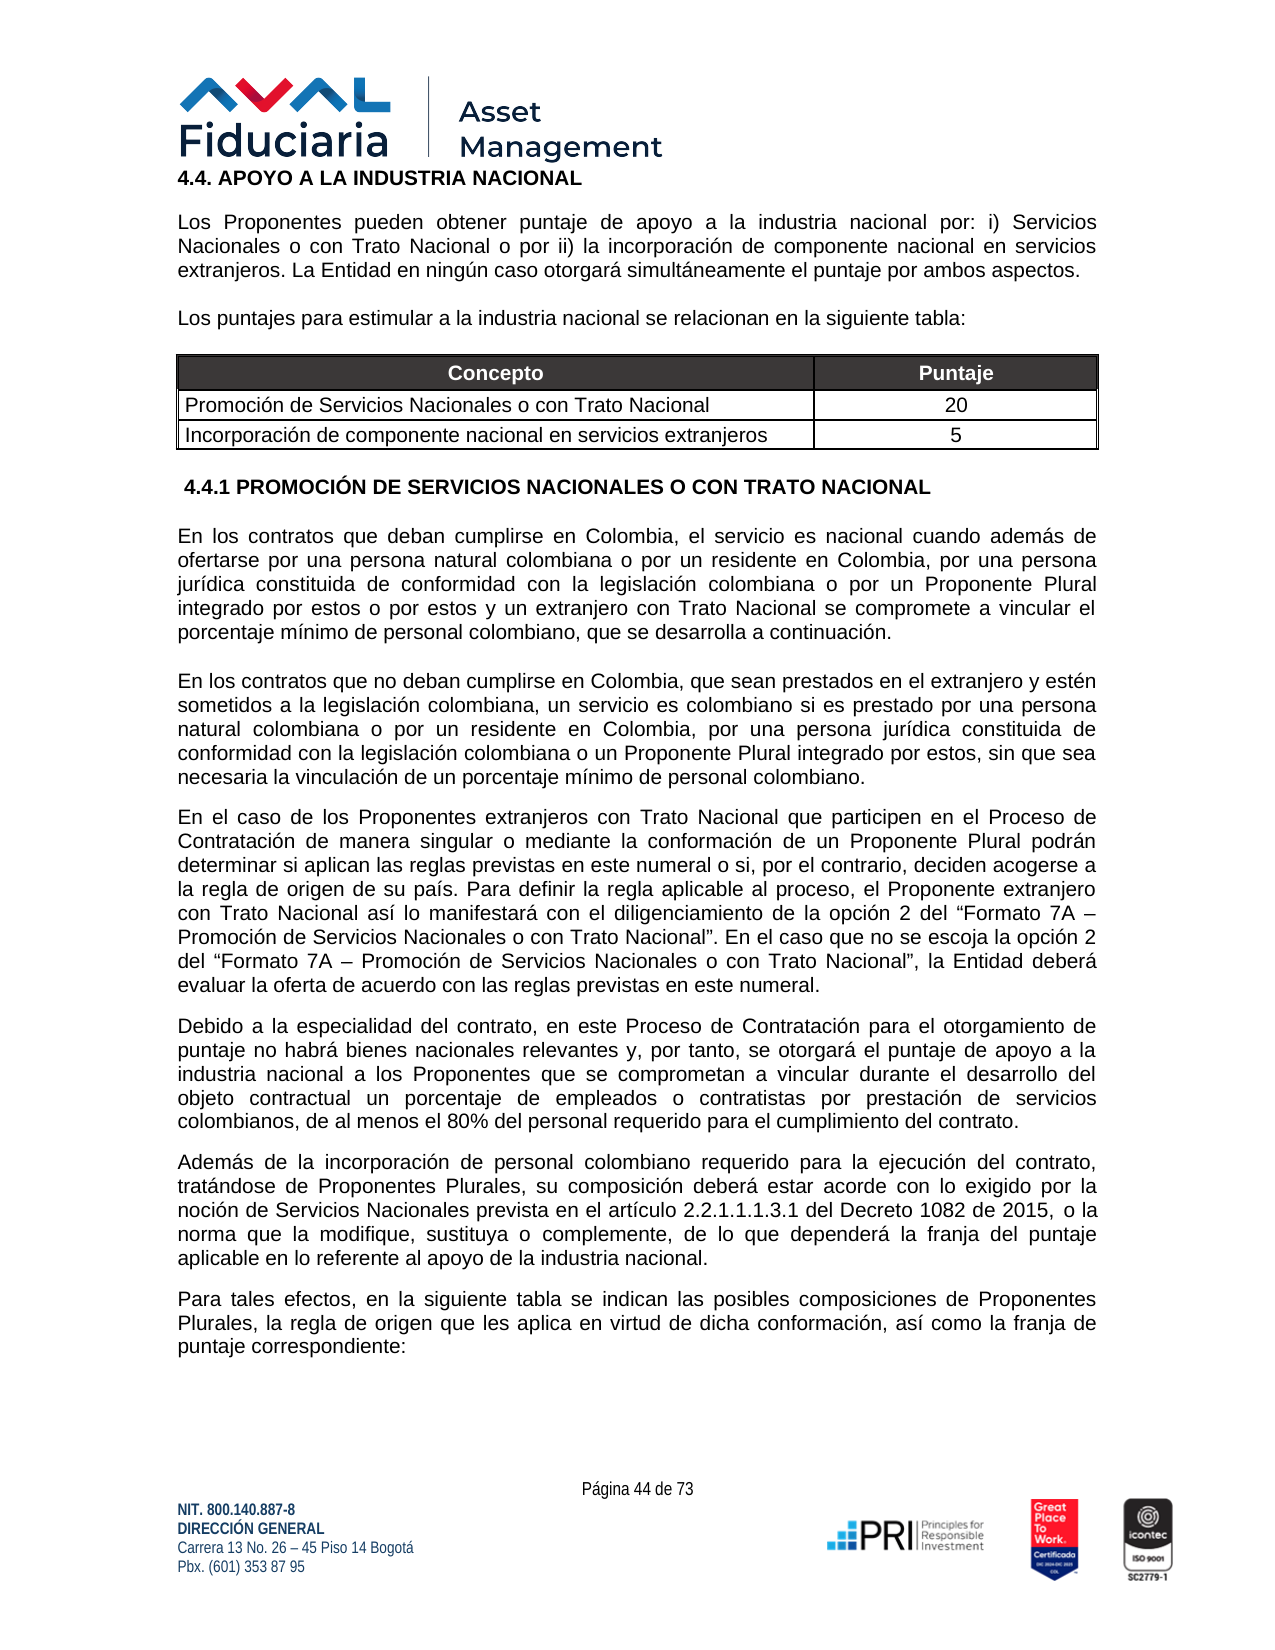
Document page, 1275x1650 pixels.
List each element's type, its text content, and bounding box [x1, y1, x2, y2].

picture [177, 73, 665, 166]
table_header Concepto [179, 357, 813, 389]
table_cell 20 [815, 391, 1096, 419]
text Debido a la especialidad del contrato, en este Proceso de Contratación para el otorgamiento de puntaje no habrá bienes nacionales relevantes y, por tanto, se otorgará el puntaje de apoyo a la industria nacional a los Proponentes que se comprometan a vincular durante el desarrollo del objeto contractual un porcentaje de empleados o contratistas por prestación de servicios colombianos, de al menos el 80% del personal requerido para el cumplimiento del contrato. [177, 1013, 1098, 1133]
text 4.4.1 PROMOCIÓN DE SERVICIOS NACIONALES O CON TRATO NACIONAL [184, 475, 1098, 499]
table_cell 5 [815, 421, 1096, 448]
text En el caso de los Proponentes extranjeros con Trato Nacional que participen en el Proceso de Contratación de manera singular o mediante la conformación de un Proponente Plural podrán determinar si aplican las reglas previstas en este numeral o si, por el contrario, deciden acogerse a la regla de origen de su país. Para definir la regla aplicable al proceso, el Proponente extranjero con Trato Nacional así lo manifestará con el diligenciamiento de la opción 2 del “Formato 7A – Promoción de Servicios Nacionales o con Trato Nacional”. En el caso que no se escoja la opción 2 del “Formato 7A – Promoción de Servicios Nacionales o con Trato Nacional”, la Entidad deberá evaluar la oferta de acuerdo con las reglas previstas en este numeral. [177, 805, 1098, 997]
list 4.4. APOYO A LA INDUSTRIA NACIONAL [177, 165, 1098, 189]
table_cell Incorporación de componente nacional en servicios extranjeros [179, 421, 813, 448]
table_cell Promoción de Servicios Nacionales o con Trato Nacional [179, 391, 813, 419]
text En los contratos que no deban cumplirse en Colombia, que sean prestados en el extranjero y estén sometidos a la legislación colombiana, un servicio es colombiano si es prestado por una persona natural colombiana o por un residente en Colombia, por una persona jurídica constituida de conformidad con la legislación colombiana o un Proponente Plural integrado por estos, sin que sea necesaria la vinculación de un porcentaje mínimo de personal colombiano. [177, 669, 1098, 788]
text Los Proponentes pueden obtener puntaje de apoyo a la industria nacional por: i) Servicios Nacionales o con Trato Nacional o por ii) la incorporación de componente nacional en servicios extranjeros. La Entidad en ningún caso otorgará simultáneamente el puntaje por ambos aspectos. [177, 210, 1098, 282]
table_header Puntaje [815, 357, 1096, 389]
picture [813, 1498, 1179, 1580]
text En los contratos que deban cumplirse en Colombia, el servicio es nacional cuando además de ofertarse por una persona natural colombiana o por un residente en Colombia, por una persona jurídica constituida de conformidad con la legislación colombiana o por un Proponente Plural integrado por estos o por estos y un extranjero con Trato Nacional se compromete a vincular el porcentaje mínimo de personal colombiano, que se desarrolla a continuación. [177, 524, 1098, 644]
text Además de la incorporación de personal colombiano requerido para la ejecución del contrato, tratándose de Proponentes Plurales, su composición deberá estar acorde con lo exigido por la noción de Servicios Nacionales prevista en el artículo 2.2.1.1.1.3.1 del Decreto 1082 de 2015, o la norma que la modifique, sustituya o complemente, de lo que dependerá la franja del puntaje aplicable en lo referente al apoyo de la industria nacional. [177, 1150, 1098, 1270]
text Para tales efectos, en la siguiente tabla se indican las posibles composiciones de Proponentes Plurales, la regla de origen que les aplica en virtud de dicha conformación, así como la franja de puntaje correspondiente: [177, 1286, 1098, 1358]
text Los puntajes para estimular a la industria nacional se relacionan en la siguiente tabla: [177, 306, 1098, 330]
